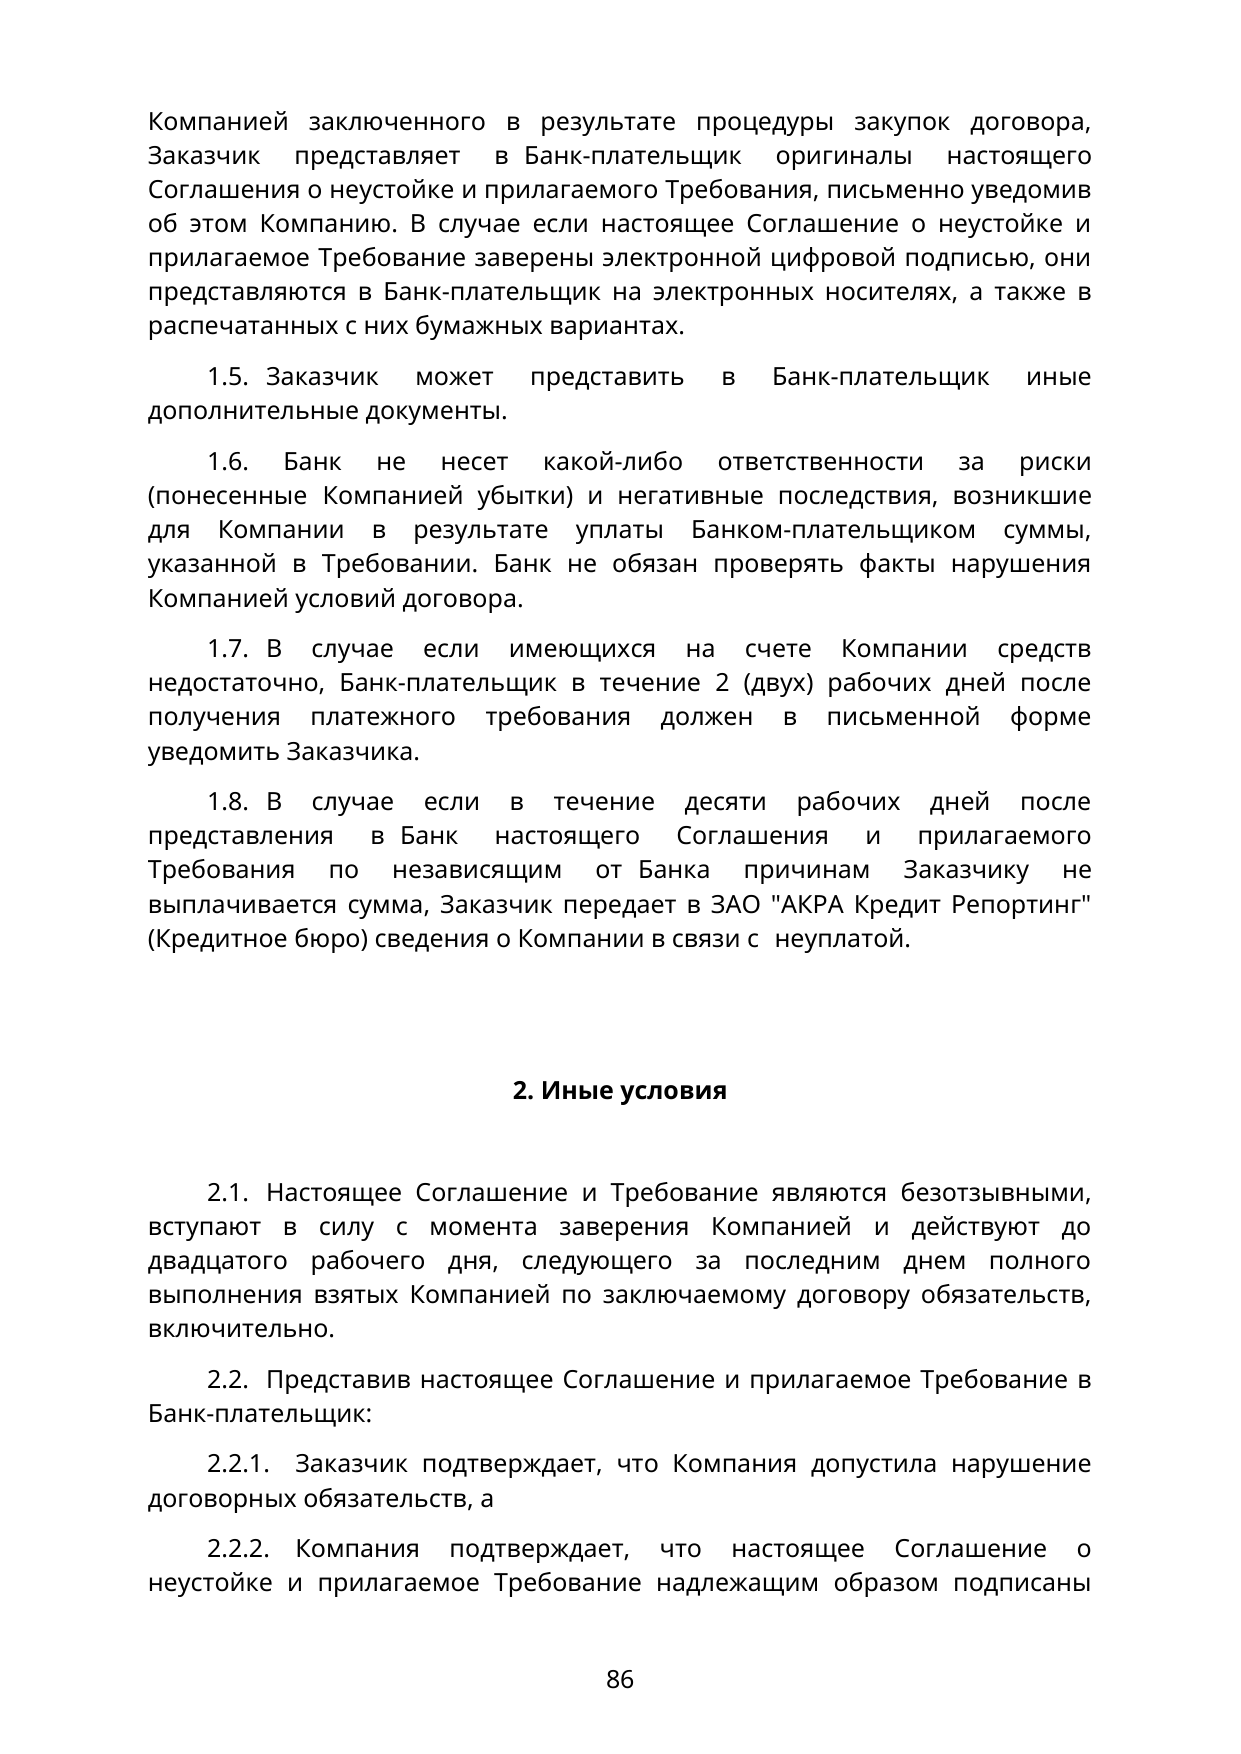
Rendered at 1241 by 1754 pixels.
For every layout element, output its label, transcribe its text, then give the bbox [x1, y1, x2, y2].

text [148, 1531, 1092, 1599]
text 2.2.1. Заказчик подтверждает, что Компания допустила нарушение договорных обязательств, а [148, 1446, 1092, 1514]
text 2. Иные условия [148, 1073, 1092, 1107]
text 2.1. Настоящее Соглашение и Требование являются безотзывными, вступают в силу с момента заверения Компанией и действуют до двадцатого рабочего дня, следующего за последним днем полного выполнения взятых Компанией по заключаемому договору обязательств, включительно. [148, 1174, 1092, 1345]
text 1.6. Банк не несет какой-либо ответственности за риски (понесенные Компанией убытки) и негативные последствия, возникшие для Компании в результате уплаты Банком-плательщиком суммы, указанной в Требовании. Банк не обязан проверять факты нарушения Компанией условий договора. [148, 443, 1092, 614]
text 1.7. В случае если имеющихся на счете Компании средств недостаточно, Банк-плательщик в течение 2 (двух) рабочих дней после получения платежного требования должен в письменной форме уведомить Заказчика. [148, 631, 1092, 767]
text 2.2. Представив настоящее Соглашение и прилагаемое Требование в Банк-плательщик: [148, 1361, 1092, 1429]
text 1.5. Заказчик может представить в Банк-плательщик иные дополнительные документы. [148, 359, 1092, 427]
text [148, 103, 1092, 342]
text 1.8. В случае если в течение десяти рабочих дней после представления в Банк настоящего Соглашения и прилагаемого Требования по независящим от Банка причинам Заказчику не выплачивается сумма, Заказчик передает в ЗАО "АКРА Кредит Репортинг" (Кредитное бюро) сведения о Компании в связи с неуплатой. [148, 784, 1092, 955]
